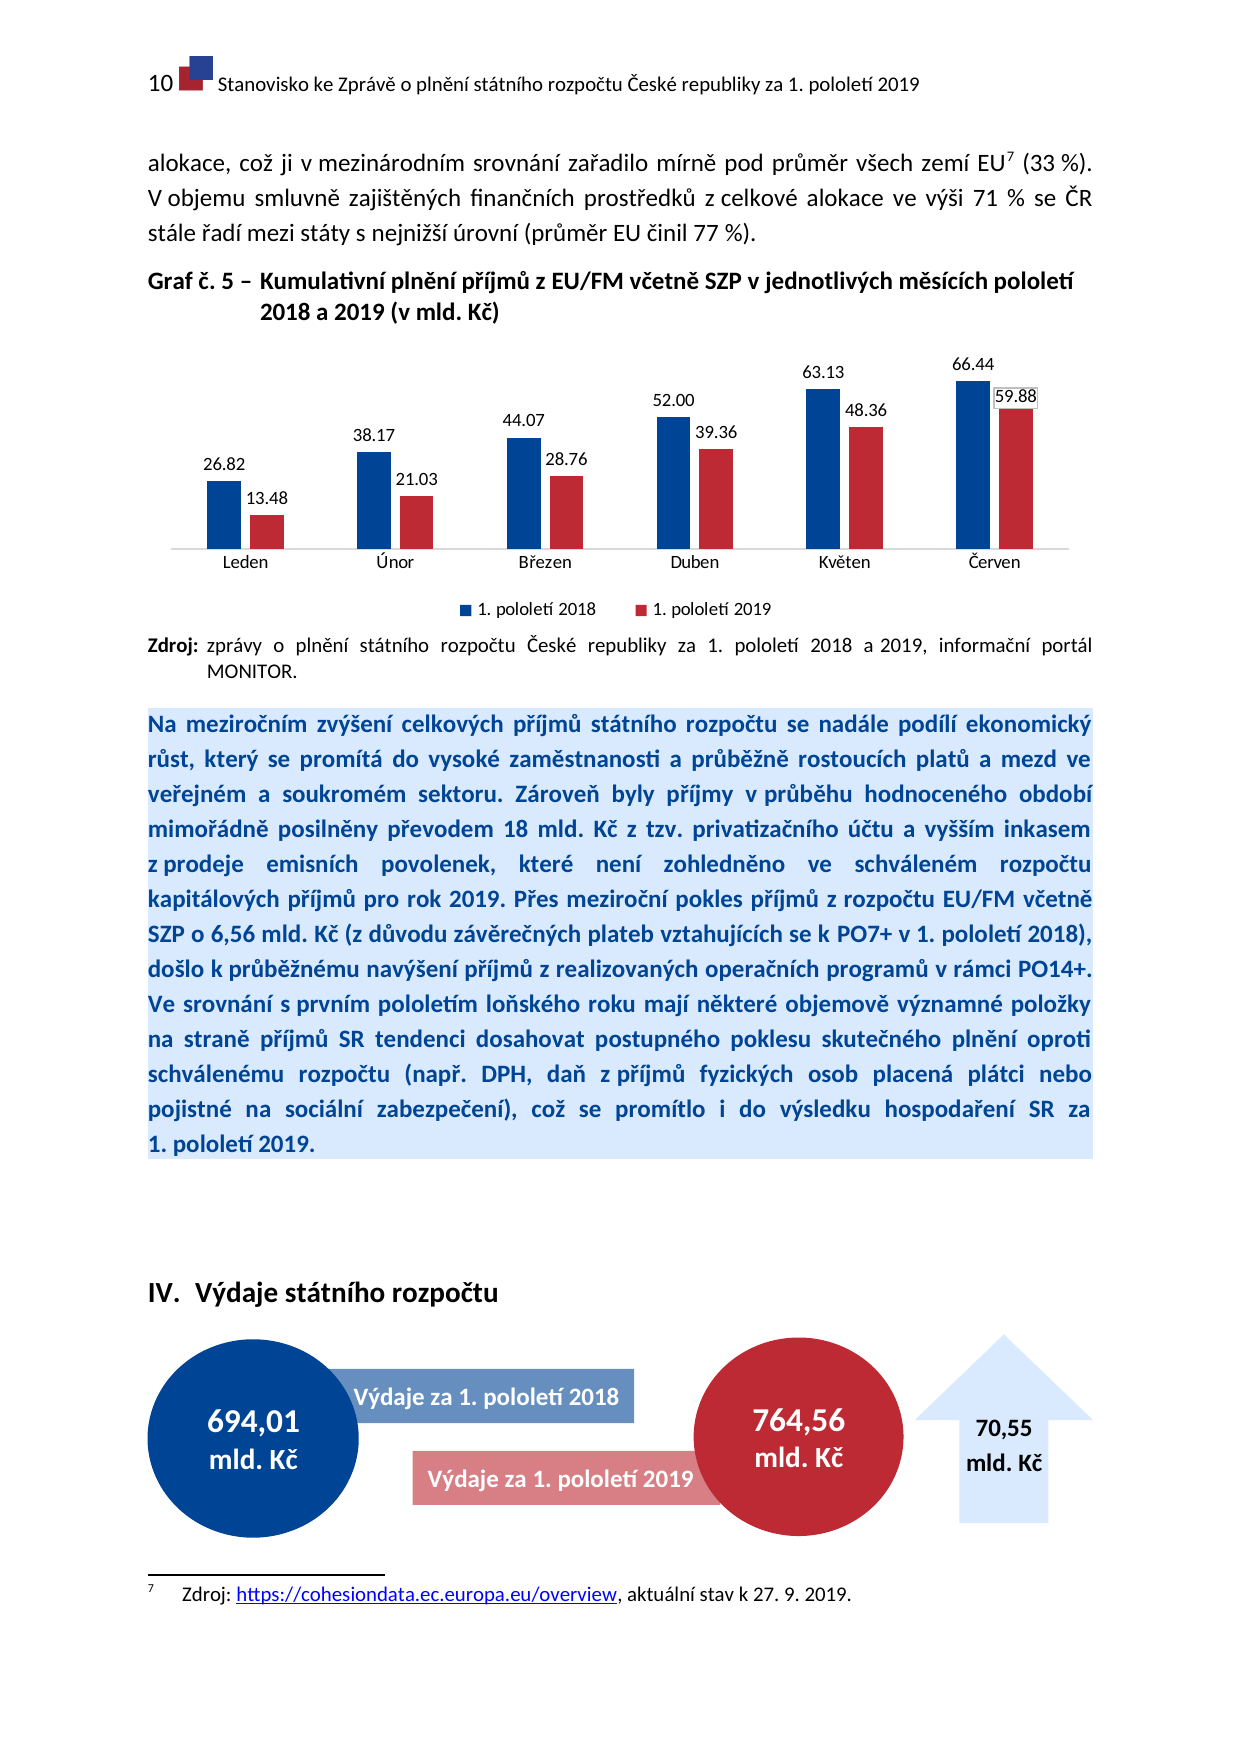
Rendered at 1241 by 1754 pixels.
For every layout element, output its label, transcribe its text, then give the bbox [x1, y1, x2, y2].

text Na meziročním zvýšení celkových příjmů státního rozpočtu se nadále podílí ekonomický růst, který se promítá do vysoké zaměstnanosti a průběžně rostoucích platů a mezd ve veřejném a soukromém sektoru. Zároveň byly příjmy v průběhu hodnoceného období mimořádně posilněny převodem 18 mld. Kč z tzv. privatizačního účtu a vyšším inkasem z prodeje emisních povolenek, které není zohledněno ve schváleném rozpočtu kapitálových příjmů pro rok 2019. Přes meziroční pokles příjmů z rozpočtu EU/FM včetně SZP o 6,56 mld. Kč (z důvodu závěrečných plateb vztahujících se k PO7+ v 1. pololetí 2018), došlo k průběžnému navýšení příjmů z realizovaných operačních programů v rámci PO14+. Ve srovnání s prvním pololetím loňského roku mají některé objemově významné položky na straně příjmů SR tendenci dosahovat postupného poklesu skutečného plnění oproti schválenému rozpočtu (např. DPH, daň z příjmů fyzických osob placená plátci nebo pojistné na sociální zabezpečení), což se promítlo i do výsledku hospodaření SR za 1. pololetí 2019. [148, 708, 1093, 1159]
text Zdroj: zprávy o plnění státního rozpočtu České republiky za 1. pololetí 2018 a 2019, informační portál MONITOR. [148, 633, 1093, 683]
subtitle Výdaje státního rozpočtu [148, 1274, 1093, 1309]
picture [178, 56, 213, 92]
text Graf č. 5 – Kumulativní plnění příjmů z EU/FM včetně SZP v jednotlivých měsících pololetí 2018 a 2019 (v mld. Kč) [148, 265, 1093, 326]
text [148, 148, 1093, 248]
